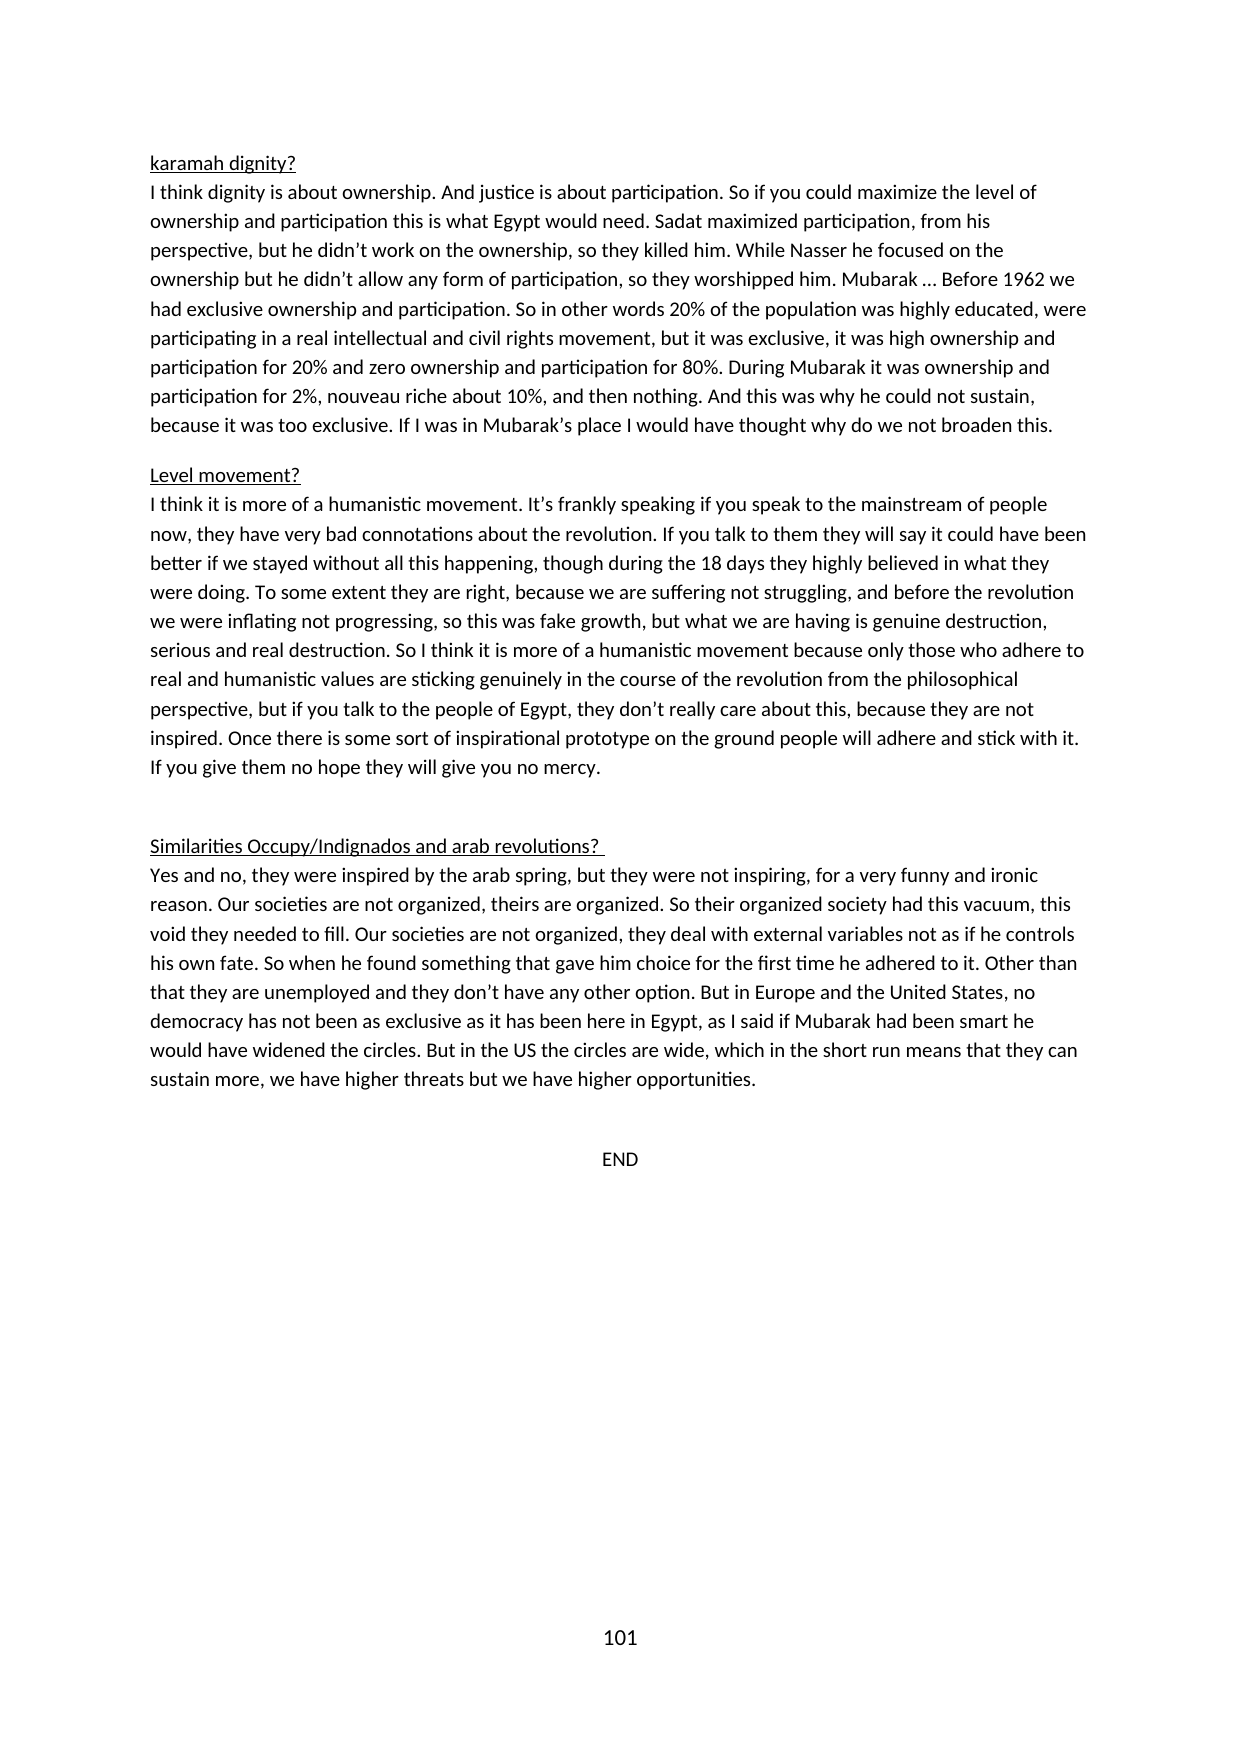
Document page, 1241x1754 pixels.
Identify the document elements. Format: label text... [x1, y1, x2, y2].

text END [150, 1146, 1090, 1171]
text Level movement? I think it is more of a humanistic movement. It’s frankly speaking if you speak to the mainstream of people now, they have very bad connotations about the revolution. If you talk to them they will say it could have been better if we stayed without all this happening, though during the 18 days they highly believed in what they were doing. To some extent they are right, because we are suffering not struggling, and before the revolution we were inflating not progressing, so this was fake growth, but what we are having is genuine destruction, serious and real destruction. So I think it is more of a humanistic movement because only those who adhere to real and humanistic values are sticking genuinely in the course of the revolution from the philosophical perspective, but if you talk to the people of Egypt, they don’t really care about this, because they are not inspired. Once there is some sort of inspirational prototype on the ground people will adhere and stick with it. If you give them no hope they will give you no mercy. [150, 462, 1090, 779]
text karamah dignity? I think dignity is about ownership. And justice is about participation. So if you could maximize the level of ownership and participation this is what Egypt would need. Sadat maximized participation, from his perspective, but he didn’t work on the ownership, so they killed him. While Nasser he focused on the ownership but he didn’t allow any form of participation, so they worshipped him. Mubarak … Before 1962 we had exclusive ownership and participation. So in other words 20% of the population was highly educated, were participating in a real intellectual and civil rights movement, but it was exclusive, it was high ownership and participation for 20% and zero ownership and participation for 80%. During Mubarak it was ownership and participation for 2%, nouveau riche about 10%, and then nothing. And this was why he could not sustain, because it was too exclusive. If I was in Mubarak’s place I would have thought why do we not broaden this. [150, 150, 1090, 438]
text Similarities Occupy/Indignados and arab revolutions? Yes and no, they were inspired by the arab spring, but they were not inspiring, for a very funny and ironic reason. Our societies are not organized, theirs are organized. So their organized society had this vacuum, this void they needed to fill. Our societies are not organized, they deal with external variables not as if he controls his own fate. So when he found something that gave him choice for the first time he adhered to it. Other than that they are unemployed and they don’t have any other option. But in Europe and the United States, no democracy has not been as exclusive as it has been here in Egypt, as I said if Mubarak had been smart he would have widened the circles. But in the US the circles are wide, which in the short run means that they can sustain more, we have higher threats but we have higher opportunities. [150, 833, 1090, 1092]
